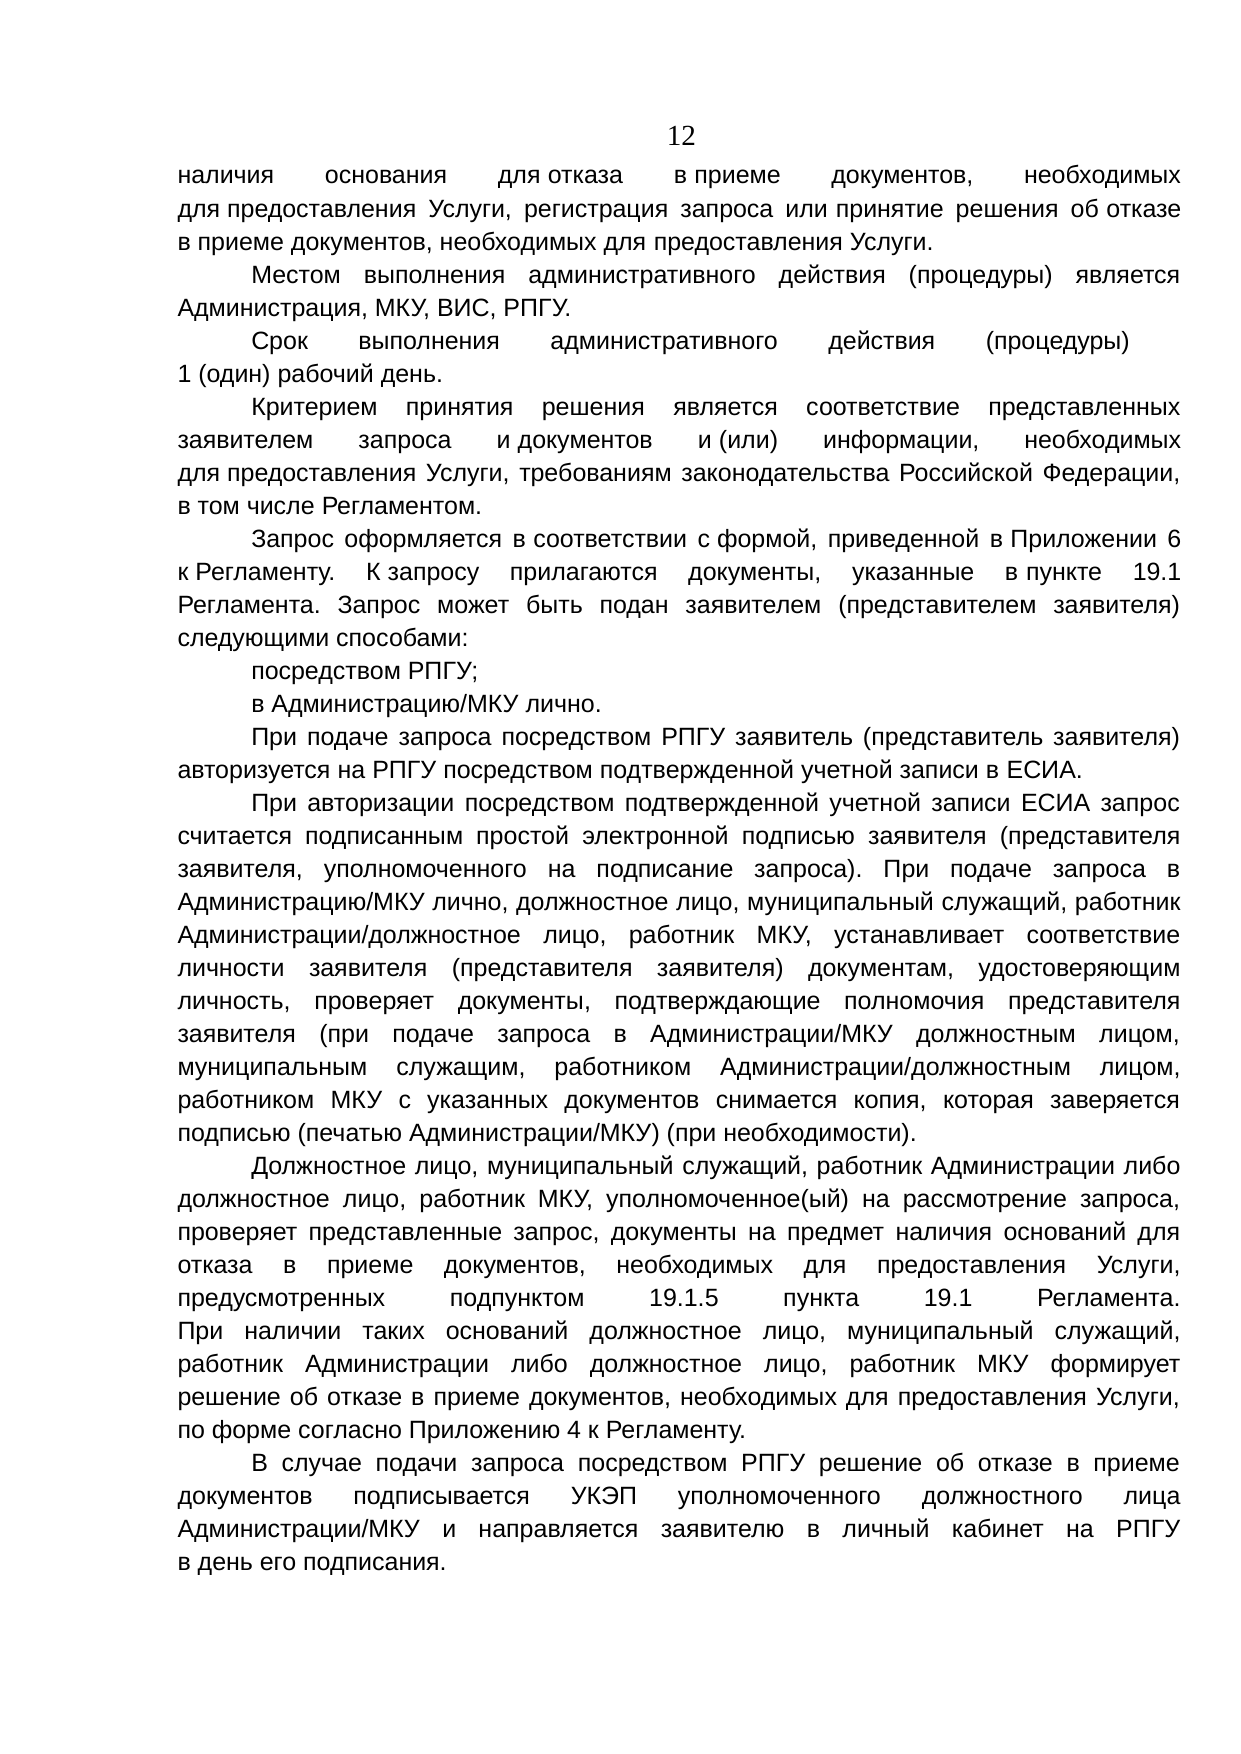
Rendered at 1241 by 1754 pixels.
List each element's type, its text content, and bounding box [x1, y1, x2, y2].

text Критерием принятия решения является соответствие представленных заявителем запроса и документов и (или) информации, необходимых для предоставления Услуги, требованиям законодательства Российской Федерации, в том числе Регламентом. [177, 392, 1181, 519]
text При подаче запроса посредством РПГУ заявитель (представитель заявителя) авторизуется на РПГУ посредством подтвержденной учетной записи в ЕСИА. [177, 722, 1181, 784]
text Запрос оформляется в соответствии с формой, приведенной в Приложении 6 к Регламенту. К запросу прилагаются документы, указанные в пункте 19.1 Регламента. Запрос может быть подан заявителем (представителем заявителя) следующими способами: [177, 524, 1181, 652]
text в Администрацию/МКУ лично. [177, 689, 1181, 718]
text Срок выполнения административного действия (процедуры) 1 (один) рабочий день. [177, 326, 1181, 387]
text посредством РПГУ; [177, 656, 1181, 684]
text В случае подачи запроса посредством РПГУ решение об отказе в приеме документов подписывается УКЭП уполномоченного должностного лица Администрации/МКУ и направляется заявителю в личный кабинет на РПГУ в день его подписания. [177, 1448, 1181, 1576]
text Должностное лицо, муниципальный служащий, работник Администрации либо должностное лицо, работник МКУ, уполномоченное(ый) на рассмотрение запроса, проверяет представленные запрос, документы на предмет наличия оснований для отказа в приеме документов, необходимых для предоставления Услуги, предусмотренных подпунктом 19.1.5 пункта 19.1 Регламента. При наличии таких оснований должностное лицо, муниципальный служащий, работник Администрации либо должностное лицо, работник МКУ формирует решение об отказе в приеме документов, необходимых для предоставления Услуги, по форме согласно Приложению 4 к Регламенту. [177, 1151, 1181, 1444]
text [177, 161, 1181, 255]
text Местом выполнения административного действия (процедуры) является Администрация, МКУ, ВИС, РПГУ. [177, 259, 1181, 321]
text При авторизации посредством подтвержденной учетной записи ЕСИА запрос считается подписанным простой электронной подписью заявителя (представителя заявителя, уполномоченного на подписание запроса). При подаче запроса в Администрацию/МКУ лично, должностное лицо, муниципальный служащий, работник Администрации/должностное лицо, работник МКУ, устанавливает соответствие личности заявителя (представителя заявителя) документам, удостоверяющим личность, проверяет документы, подтверждающие полномочия представителя заявителя (при подаче запроса в Администрации/МКУ должностным лицом, муниципальным служащим, работником Администрации/должностным лицом, работником МКУ с указанных документов снимается копия, которая заверяется подписью (печатью Администрации/МКУ) (при необходимости). [177, 788, 1181, 1147]
